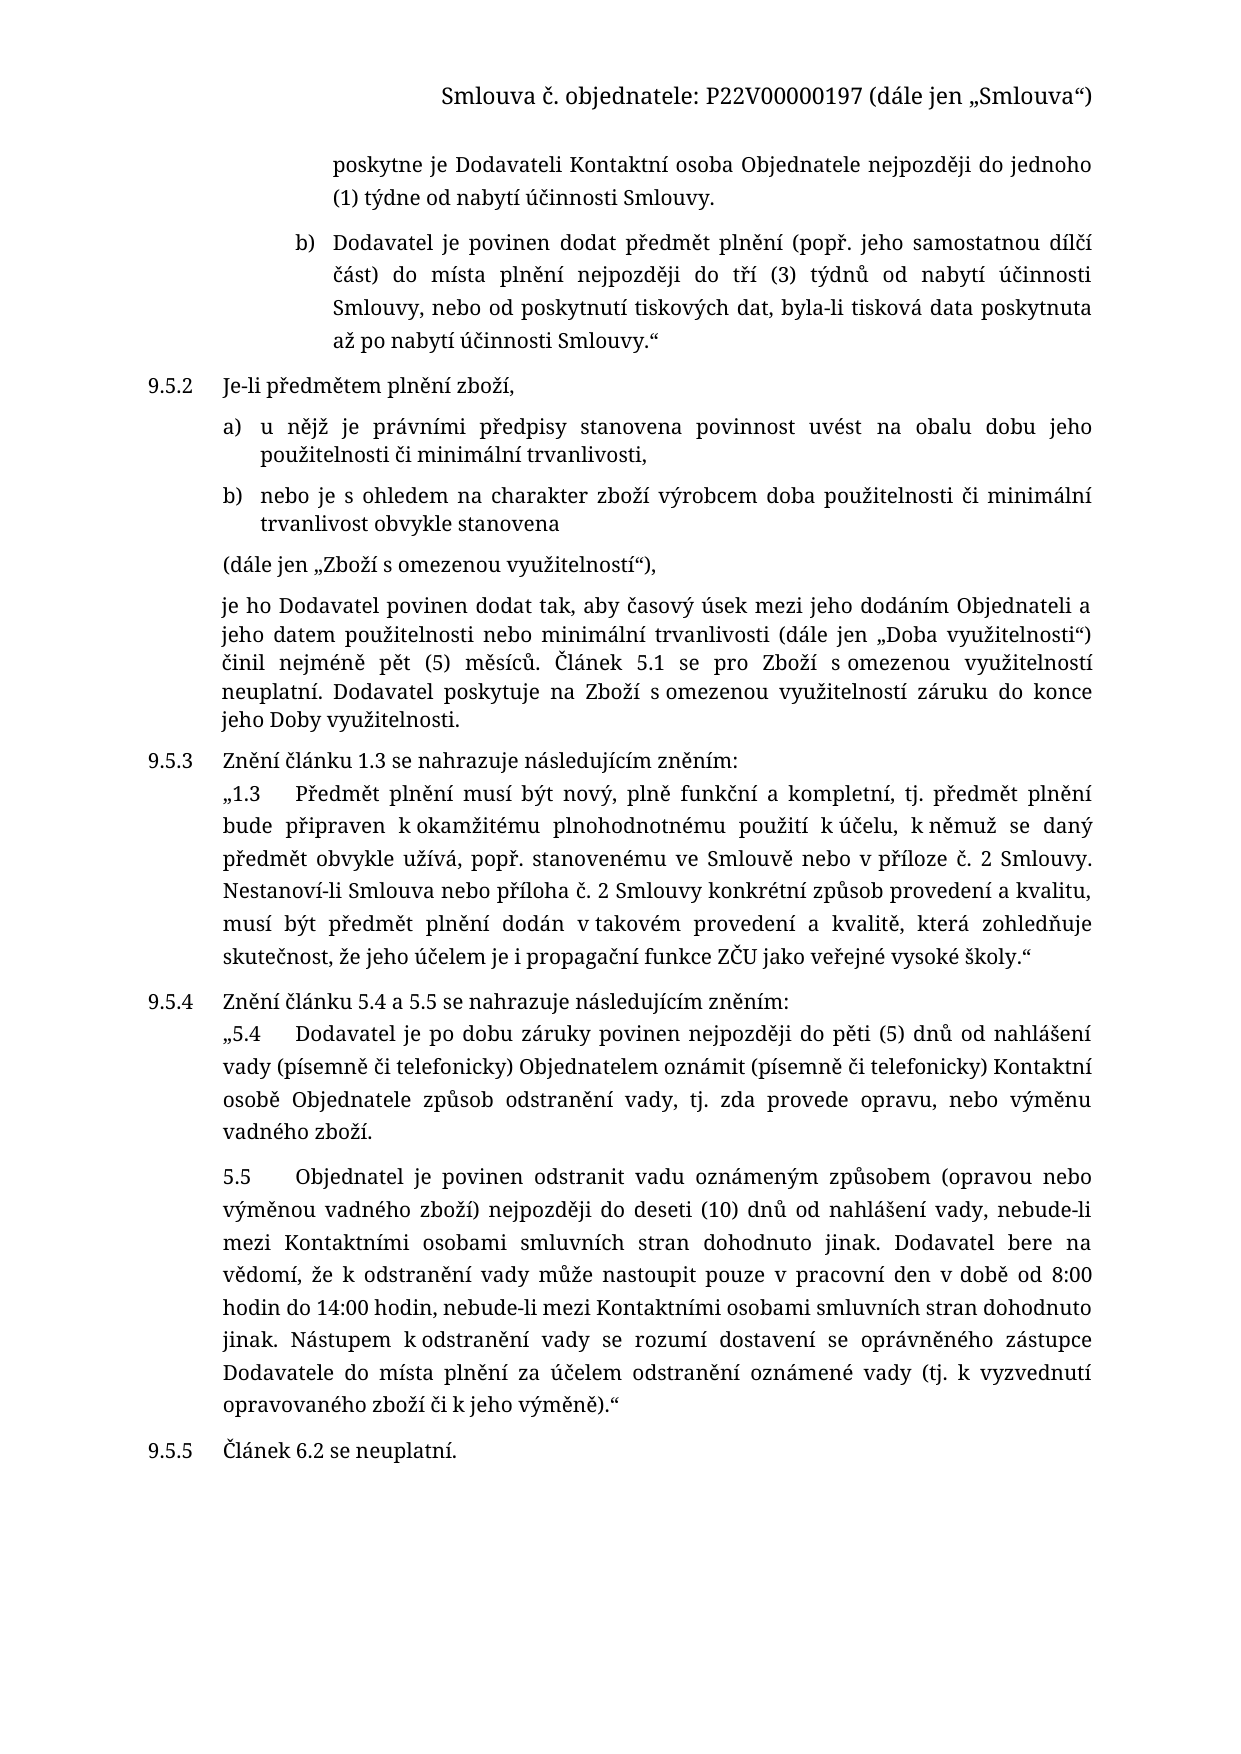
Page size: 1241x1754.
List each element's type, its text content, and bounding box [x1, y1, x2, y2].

list 5.5 Objednatel je povinen odstranit vadu oznámeným způsobem (opravou nebo výměnou vadného zboží) nejpozději do deseti (10) dnů od nahlášení vady, nebude-li mezi Kontaktními osobami smluvních stran dohodnuto jinak. Dodavatel bere na vědomí, že k odstranění vady může nastoupit pouze v pracovní den v době od 8:00 hodin do 14:00 hodin, nebude-li mezi Kontaktními osobami smluvních stran dohodnuto jinak. Nástupem k odstranění vady se rozumí dostavení se oprávněného zástupce Dodavatele do místa plnění za účelem odstranění oznámené vady (tj. k vyzvednutí opravovaného zboží či k jeho výměně).“ [223, 1162, 1093, 1419]
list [295, 150, 1093, 211]
list nebo je s ohledem na charakter zboží výrobcem doba použitelnosti či minimální trvanlivost obvykle stanovena [223, 481, 1093, 538]
list „5.4 Dodavatel je po dobu záruky povinen nejpozději do pěti (5) dnů od nahlášení vady (písemně či telefonicky) Objednatelem oznámit (písemně či telefonicky) Kontaktní osobě Objednatele způsob odstranění vady, tj. zda provede opravu, nebo výměnu vadného zboží. [223, 1019, 1093, 1146]
text je ho Dodavatel povinen dodat tak, aby časový úsek mezi jeho dodáním Objednateli a jeho datem použitelnosti nebo minimální trvanlivosti (dále jen „Doba využitelnosti“) činil nejméně pět (5) měsíců. Článek 5.1 se pro Zboží s omezenou využitelností neuplatní. Dodavatel poskytuje na Zboží s omezenou využitelností záruku do konce jeho Doby využitelnosti. [221, 591, 1093, 734]
list Článek 6.2 se neuplatní. [148, 1436, 1093, 1464]
list „1.3 Předmět plnění musí být nový, plně funkční a kompletní, tj. předmět plnění bude připraven k okamžitému plnohodnotnému použití k účelu, k němuž se daný předmět obvykle užívá, popř. stanovenému ve Smlouvě nebo v příloze č. 2 Smlouvy. Nestanoví-li Smlouva nebo příloha č. 2 Smlouvy konkrétní způsob provedení a kvalitu, musí být předmět plnění dodán v takovém provedení a kvalitě, která zohledňuje skutečnost, že jeho účelem je i propagační funkce ZČU jako veřejné vysoké školy.“ [223, 779, 1093, 970]
list Znění článku 5.4 a 5.5 se nahrazuje následujícím zněním: [148, 987, 1093, 1015]
list Je-li předmětem plnění zboží, [148, 371, 1093, 399]
list Znění článku 1.3 se nahrazuje následujícím zněním: [148, 746, 1093, 774]
list Dodavatel je povinen dodat předmět plnění (popř. jeho samostatnou dílčí část) do místa plnění nejpozději do tří (3) týdnů od nabytí účinnosti Smlouvy, nebo od poskytnutí tiskových dat, byla-li tisková data poskytnuta až po nabytí účinnosti Smlouvy.“ [295, 228, 1093, 354]
text (dále jen „Zboží s omezenou využitelností“), [223, 551, 1093, 579]
list u nějž je právními předpisy stanovena povinnost uvést na obalu dobu jeho použitelnosti či minimální trvanlivosti, [223, 412, 1093, 469]
